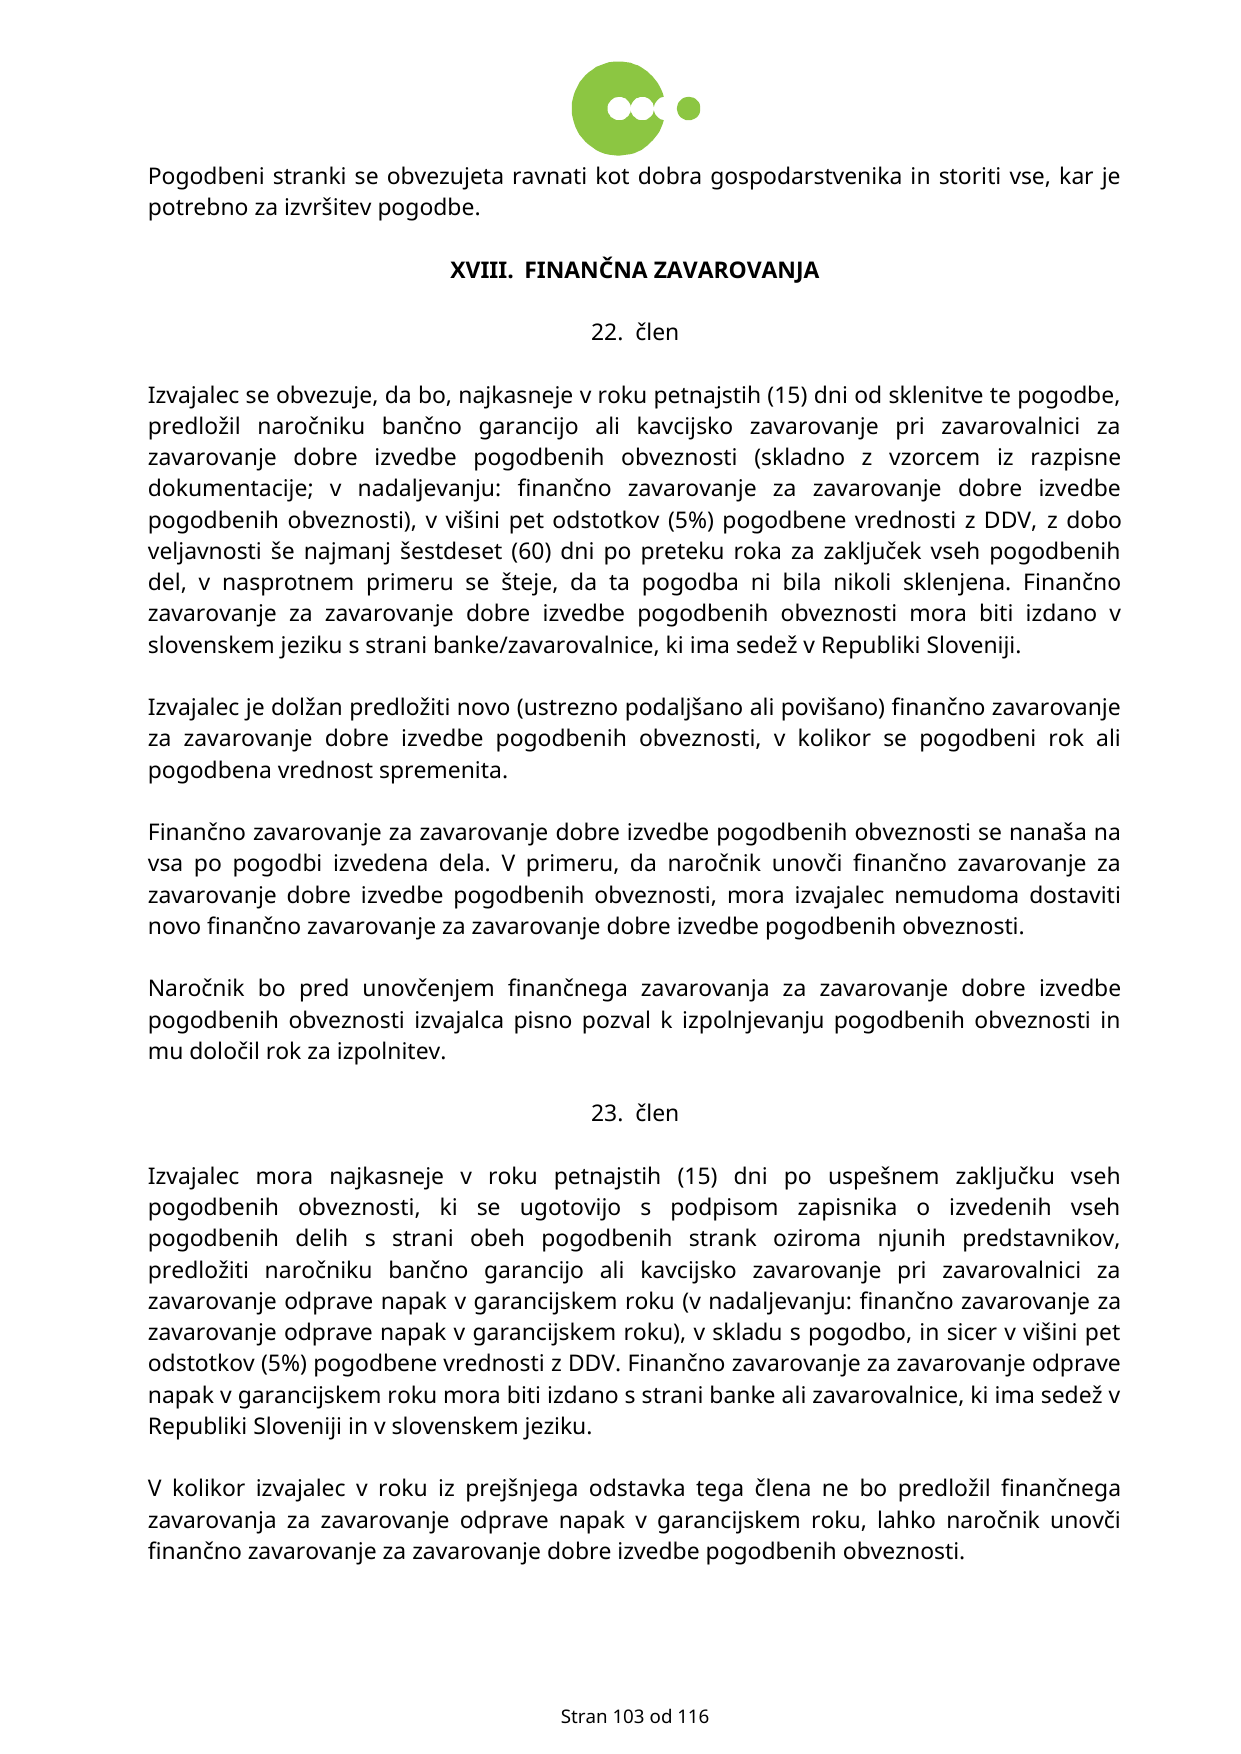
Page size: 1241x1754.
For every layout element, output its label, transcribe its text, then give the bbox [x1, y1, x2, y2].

text Pogodbeni stranki se obvezujeta ravnati kot dobra gospodarstvenika in storiti vse, kar je potrebno za izvršitev pogodbe. [148, 160, 1122, 222]
list člen [148, 316, 1122, 347]
text Naročnik bo pred unovčenjem finančnega zavarovanja za zavarovanje dobre izvedbe pogodbenih obveznosti izvajalca pisno pozval k izpolnjevanju pogodbenih obveznosti in mu določil rok za izpolnitev. [148, 972, 1122, 1066]
text V kolikor izvajalec v roku iz prejšnjega odstavka tega člena ne bo predložil finančnega zavarovanja za zavarovanje odprave napak v garancijskem roku, lahko naročnik unovči finančno zavarovanje za zavarovanje dobre izvedbe pogodbenih obveznosti. [148, 1472, 1122, 1566]
list FINANČNA ZAVAROVANJA [148, 254, 1122, 285]
list člen [148, 1097, 1122, 1129]
text Izvajalec je dolžan predložiti novo (ustrezno podaljšano ali povišano) finančno zavarovanje za zavarovanje dobre izvedbe pogodbenih obveznosti, v kolikor se pogodbeni rok ali pogodbena vrednost spremenita. [148, 691, 1122, 785]
text Izvajalec se obvezuje, da bo, najkasneje v roku petnajstih (15) dni od sklenitve te pogodbe, predložil naročniku bančno garancijo ali kavcijsko zavarovanje pri zavarovalnici za zavarovanje dobre izvedbe pogodbenih obveznosti (skladno z vzorcem iz razpisne dokumentacije; v nadaljevanju: finančno zavarovanje za zavarovanje dobre izvedbe pogodbenih obveznosti), v višini pet odstotkov (5%) pogodbene vrednosti z DDV, z dobo veljavnosti še najmanj šestdeset (60) dni po preteku roka za zaključek vseh pogodbenih del, v nasprotnem primeru se šteje, da ta pogodba ni bila nikoli sklenjena. Finančno zavarovanje za zavarovanje dobre izvedbe pogodbenih obveznosti mora biti izdano v slovenskem jeziku s strani banke/zavarovalnice, ki ima sedež v Republiki Sloveniji. [148, 379, 1122, 660]
text Finančno zavarovanje za zavarovanje dobre izvedbe pogodbenih obveznosti se nanaša na vsa po pogodbi izvedena dela. V primeru, da naročnik unovči finančno zavarovanje za zavarovanje dobre izvedbe pogodbenih obveznosti, mora izvajalec nemudoma dostaviti novo finančno zavarovanje za zavarovanje dobre izvedbe pogodbenih obveznosti. [148, 816, 1122, 941]
text Izvajalec mora najkasneje v roku petnajstih (15) dni po uspešnem zaključku vseh pogodbenih obveznosti, ki se ugotovijo s podpisom zapisnika o izvedenih vseh pogodbenih delih s strani obeh pogodbenih strank oziroma njunih predstavnikov, predložiti naročniku bančno garancijo ali kavcijsko zavarovanje pri zavarovalnici za zavarovanje odprave napak v garancijskem roku (v nadaljevanju: finančno zavarovanje za zavarovanje odprave napak v garancijskem roku), v skladu s pogodbo, in sicer v višini pet odstotkov (5%) pogodbene vrednosti z DDV. Finančno zavarovanje za zavarovanje odprave napak v garancijskem roku mora biti izdano s strani banke ali zavarovalnice, ki ima sedež v Republiki Sloveniji in v slovenskem jeziku. [148, 1160, 1122, 1441]
